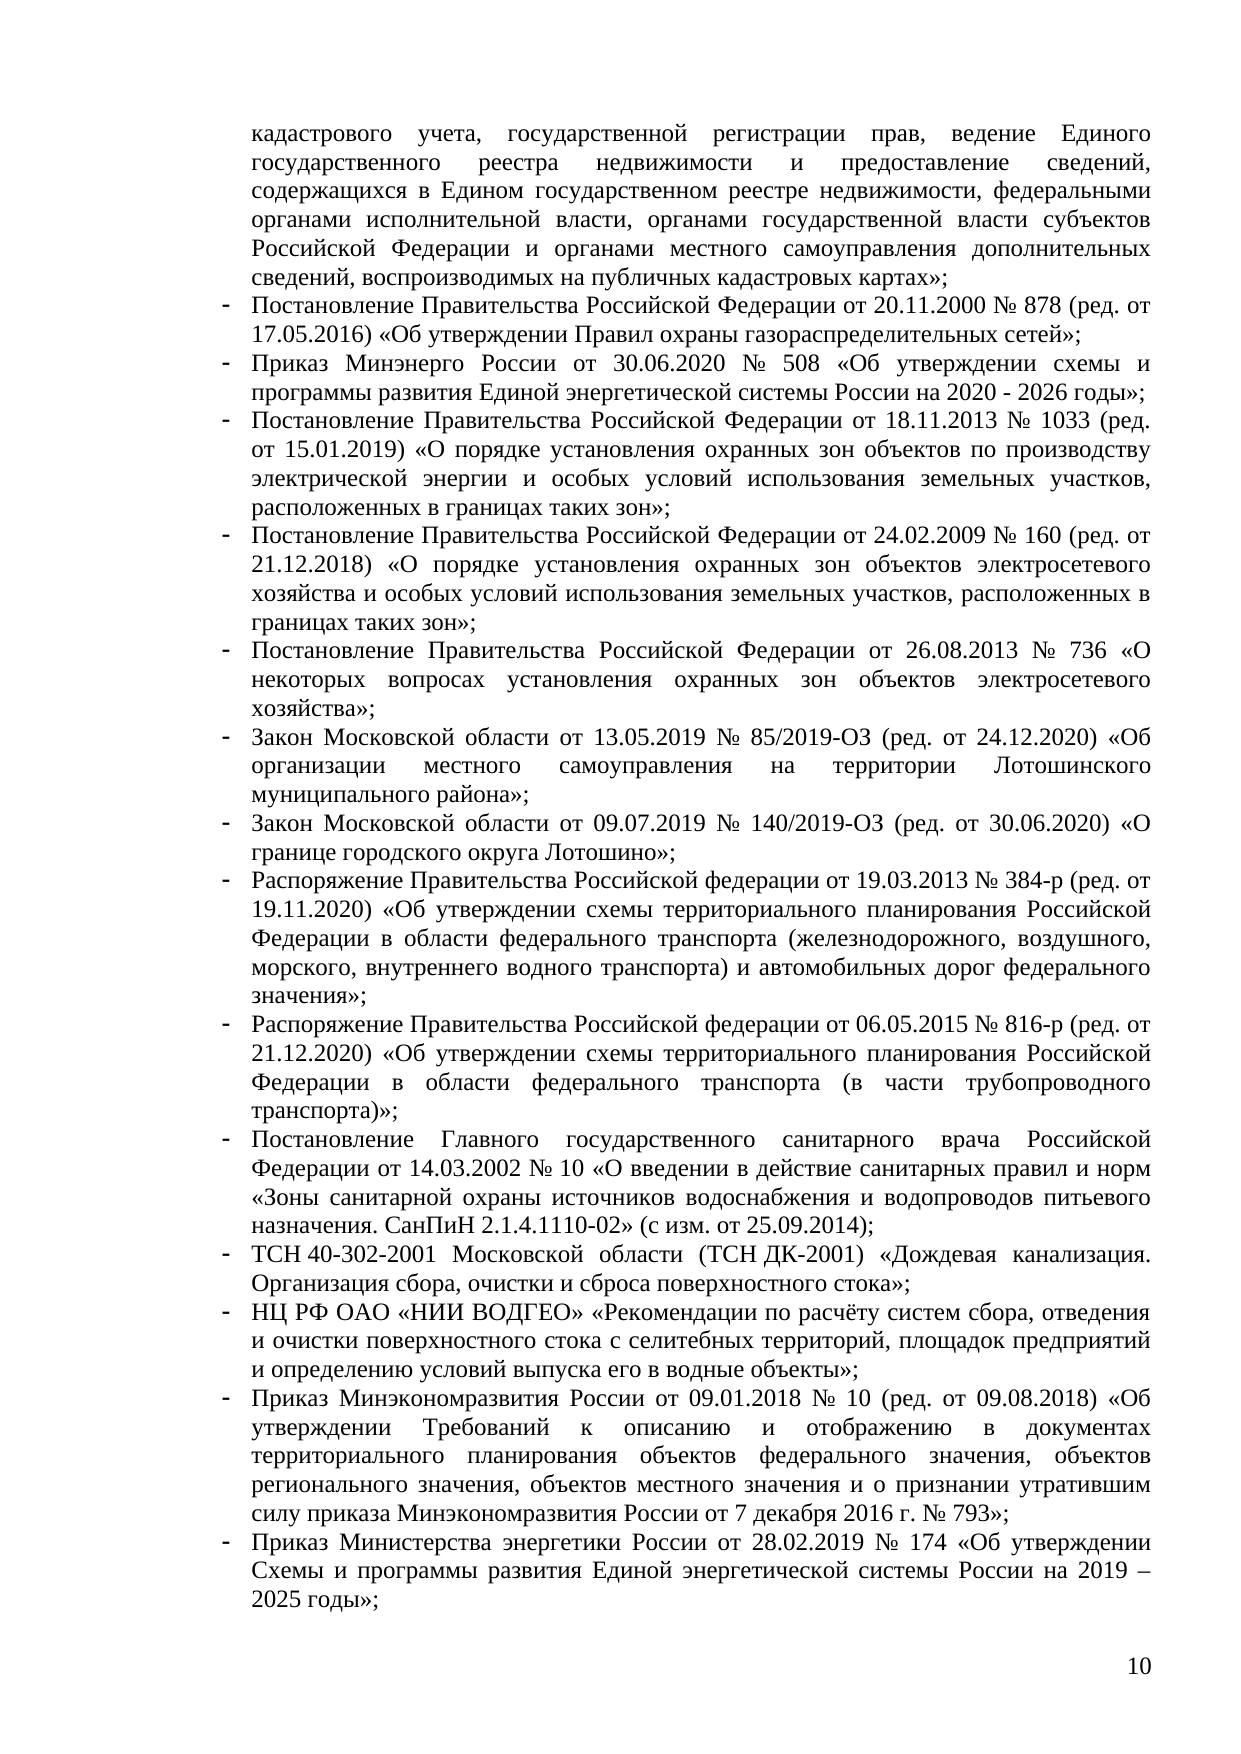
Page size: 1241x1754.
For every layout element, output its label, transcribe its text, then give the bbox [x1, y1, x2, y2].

list Постановление Правительства Российской Федерации от 26.08.2013 № 736 «О некоторых вопросах установления охранных зон объектов электросетевого хозяйства»; [222, 636, 1152, 722]
list Распоряжение Правительства Российской федерации от 06.05.2015 № 816-р (ред. от 21.12.2020) «Об утверждении схемы территориального планирования Российской Федерации в области федерального транспорта (в части трубопроводного транспорта)»; [222, 1009, 1152, 1124]
list Закон Московской области от 13.05.2019 № 85/2019-ОЗ (ред. от 24.12.2020) «Об организации местного самоуправления на территории Лотошинского муниципального района»; [222, 722, 1152, 808]
list Постановление Правительства Российской Федерации от 24.02.2009 № 160 (ред. от 21.12.2018) «О порядке установления охранных зон объектов электросетевого хозяйства и особых условий использования земельных участков, расположенных в границах таких зон»; [222, 521, 1152, 636]
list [222, 118, 1152, 291]
list Закон Московской области от 09.07.2019 № 140/2019-ОЗ (ред. от 30.06.2020) «О границе городского округа Лотошино»; [222, 808, 1152, 866]
list Постановление Правительства Российской Федерации от 20.11.2000 № 878 (ред. от 17.05.2016) «Об утверждении Правил охраны газораспределительных сетей»; [222, 291, 1152, 348]
list Приказ Минэкономразвития России от 09.01.2018 № 10 (ред. от 09.08.2018) «Об утверждении Требований к описанию и отображению в документах территориального планирования объектов федерального значения, объектов регионального значения, объектов местного значения и о признании утратившим силу приказа Минэкономразвития России от 7 декабря 2016 г. № 793»; [222, 1383, 1152, 1527]
list Постановление Главного государственного санитарного врача Российской Федерации от 14.03.2002 № 10 «О введении в действие санитарных правил и норм «Зоны санитарной охраны источников водоснабжения и водопроводов питьевого назначения. СанПиН 2.1.4.1110-02» (с изм. от 25.09.2014); [222, 1124, 1152, 1239]
list ТСН 40-302-2001 Московской области (ТСН ДК-2001) «Дождевая канализация. Организация сбора, очистки и сброса поверхностного стока»; [222, 1239, 1152, 1297]
list НЦ РФ ОАО «НИИ ВОДГЕО» «Рекомендации по расчёту систем сбора, отведения и очистки поверхностного стока с селитебных территорий, площадок предприятий и определению условий выпуска его в водные объекты»; [222, 1297, 1152, 1383]
list Распоряжение Правительства Российской федерации от 19.03.2013 № 384-р (ред. от 19.11.2020) «Об утверждении схемы территориального планирования Российской Федерации в области федерального транспорта (железнодорожного, воздушного, морского, внутреннего водного транспорта) и автомобильных дорог федерального значения»; [222, 866, 1152, 1009]
list Приказ Минэнерго России от 30.06.2020 № 508 «Об утверждении схемы и программы развития Единой энергетической системы России на 2020 - 2026 годы»; [222, 348, 1152, 406]
list Постановление Правительства Российской Федерации от 18.11.2013 № 1033 (ред. от 15.01.2019) «О порядке установления охранных зон объектов по производству электрической энергии и особых условий использования земельных участков, расположенных в границах таких зон»; [222, 406, 1152, 521]
list Приказ Министерства энергетики России от 28.02.2019 № 174 «Об утверждении Схемы и программы развития Единой энергетической системы России на 2019 – 2025 годы»; [222, 1527, 1152, 1613]
